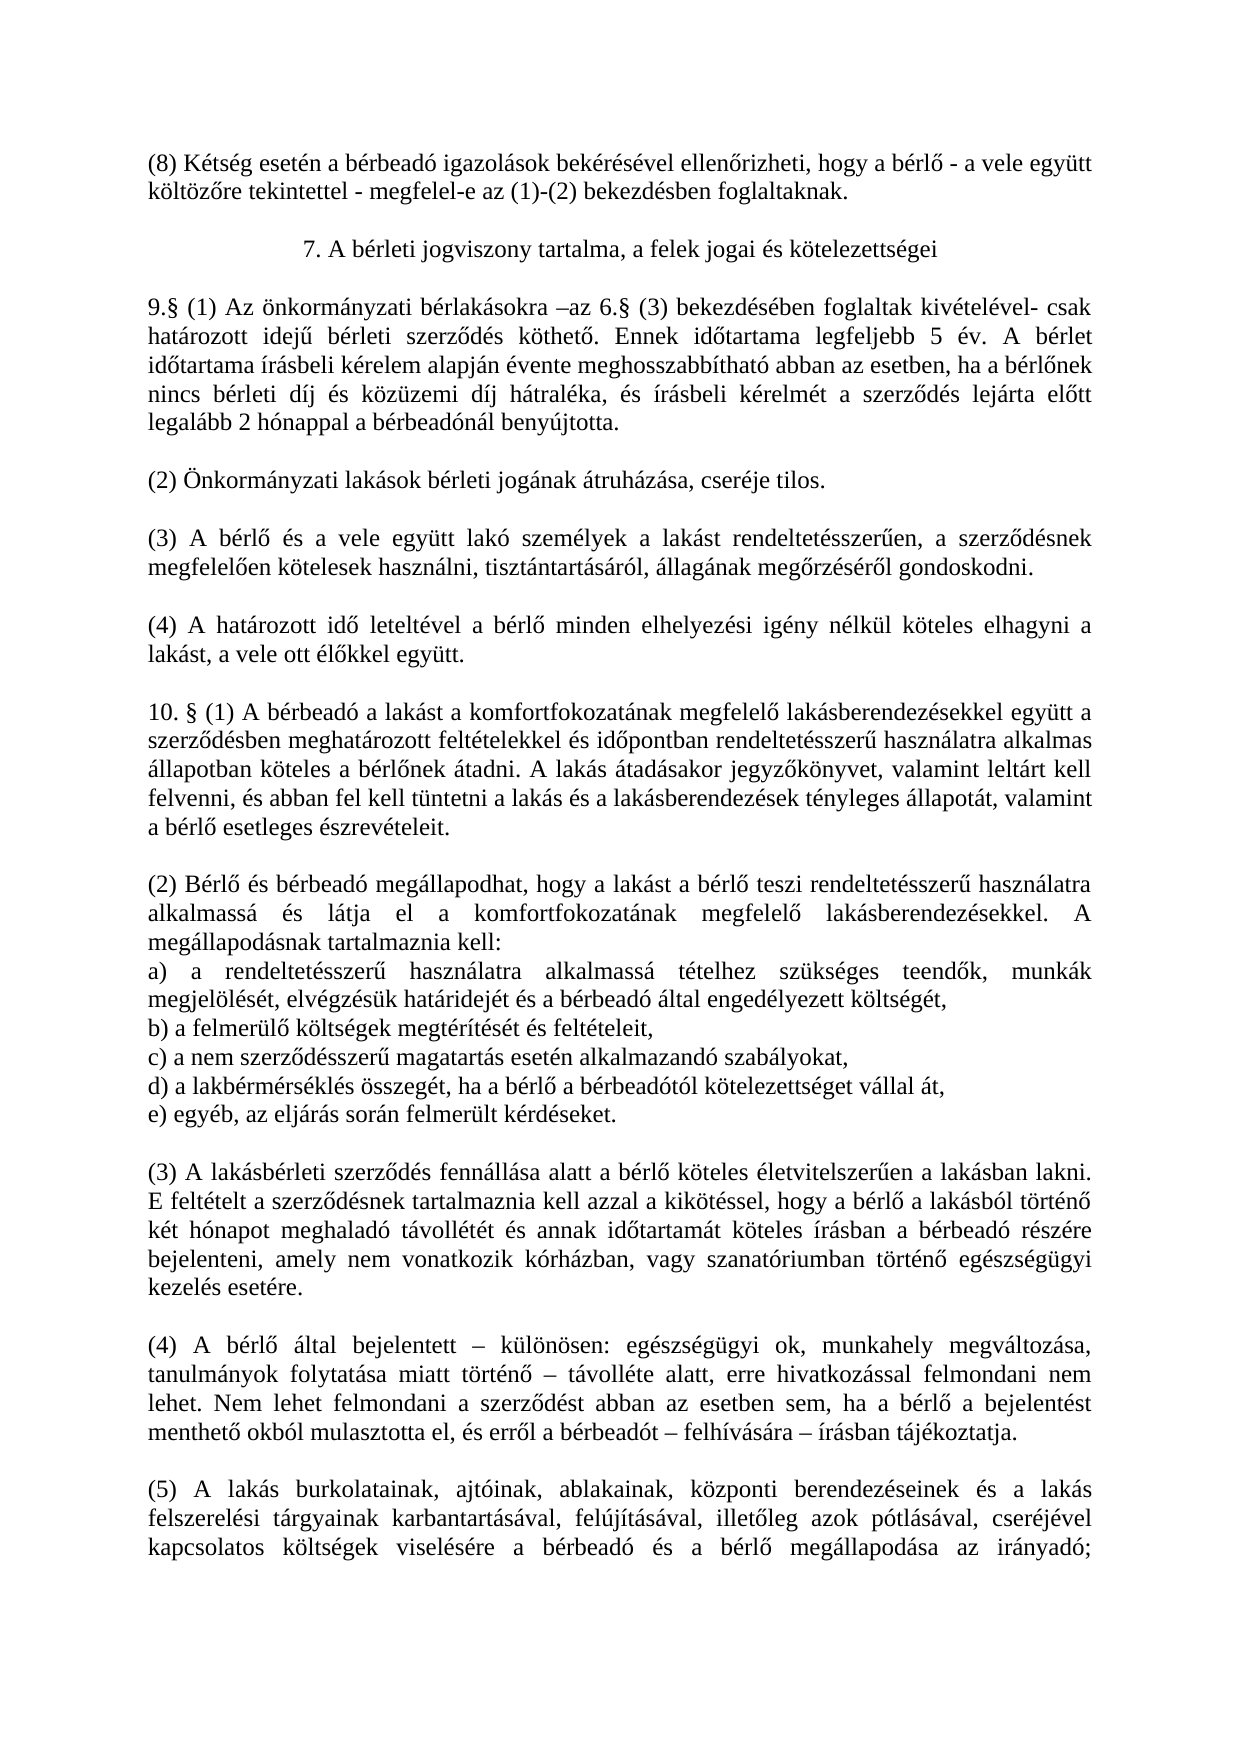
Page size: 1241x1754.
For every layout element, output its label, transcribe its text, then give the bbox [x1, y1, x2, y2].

text (2) Bérlő és bérbeadó megállapodhat, hogy a lakást a bérlő teszi rendeltetésszerű használatra alkalmassá és látja el a komfortfokozatának megfelelő lakásberendezésekkel. A megállapodásnak tartalmaznia kell: [148, 869, 1093, 956]
text a) a rendeltetésszerű használatra alkalmassá tételhez szükséges teendők, munkák megjelölését, elvégzésük határidejét és a bérbeadó által engedélyezett költségét, [148, 956, 1093, 1013]
text c) a nem szerződésszerű magatartás esetén alkalmazandó szabályokat, [148, 1042, 1093, 1071]
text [148, 1474, 1093, 1561]
text (4) A határozott idő leteltével a bérlő minden elhelyezési igény nélkül köteles elhagyni a lakást, a vele ott élőkkel együtt. [148, 610, 1093, 667]
text (4) A bérlő által bejelentett – különösen: egészségügyi ok, munkahely megváltozása, tanulmányok folytatása miatt történő – távolléte alatt, erre hivatkozással felmondani nem lehet. Nem lehet felmondani a szerződést abban az esetben sem, ha a bérlő a bejelentést menthető okból mulasztotta el, és erről a bérbeadót – felhívására – írásban tájékoztatja. [148, 1330, 1093, 1445]
text 7. A bérleti jogviszony tartalma, a felek jogai és kötelezettségei [148, 234, 1093, 263]
text 10. § (1) A bérbeadó a lakást a komfortfokozatának megfelelő lakásberendezésekkel együtt a szerződésben meghatározott feltételekkel és időpontban rendeltetésszerű használatra alkalmas állapotban köteles a bérlőnek átadni. A lakás átadásakor jegyzőkönyvet, valamint leltárt kell felvenni, és abban fel kell tüntetni a lakás és a lakásberendezések tényleges állapotát, valamint a bérlő esetleges észrevételeit. [148, 697, 1093, 840]
text (8) Kétség esetén a bérbeadó igazolások bekérésével ellenőrizheti, hogy a bérlő - a vele együtt költözőre tekintettel - megfelel-e az (1)-(2) bekezdésben foglaltaknak. [148, 148, 1093, 205]
text b) a felmerülő költségek megtérítését és feltételeit, [148, 1013, 1093, 1042]
text d) a lakbérmérséklés összegét, ha a bérlő a bérbeadótól kötelezettséget vállal át, [148, 1071, 1093, 1099]
text (3) A lakásbérleti szerződés fennállása alatt a bérlő köteles életvitelszerűen a lakásban lakni. E feltételt a szerződésnek tartalmaznia kell azzal a kikötéssel, hogy a bérlő a lakásból történő két hónapot meghaladó távollétét és annak időtartamát köteles írásban a bérbeadó részére bejelenteni, amely nem vonatkozik kórházban, vagy szanatóriumban történő egészségügyi kezelés esetére. [148, 1157, 1093, 1301]
text (2) Önkormányzati lakások bérleti jogának átruházása, cseréje tilos. [148, 465, 1093, 494]
text 9.§ (1) Az önkormányzati bérlakásokra –az 6.§ (3) bekezdésében foglaltak kivételével- csak határozott idejű bérleti szerződés köthető. Ennek időtartama legfeljebb 5 év. A bérlet időtartama írásbeli kérelem alapján évente meghosszabbítható abban az esetben, ha a bérlőnek nincs bérleti díj és közüzemi díj hátraléka, és írásbeli kérelmét a szerződés lejárta előtt legalább 2 hónappal a bérbeadónál benyújtotta. [148, 292, 1093, 436]
text e) egyéb, az eljárás során felmerült kérdéseket. [148, 1099, 1093, 1128]
text (3) A bérlő és a vele együtt lakó személyek a lakást rendeltetésszerűen, a szerződésnek megfelelően kötelesek használni, tisztántartásáról, állagának megőrzéséről gondoskodni. [148, 523, 1093, 581]
